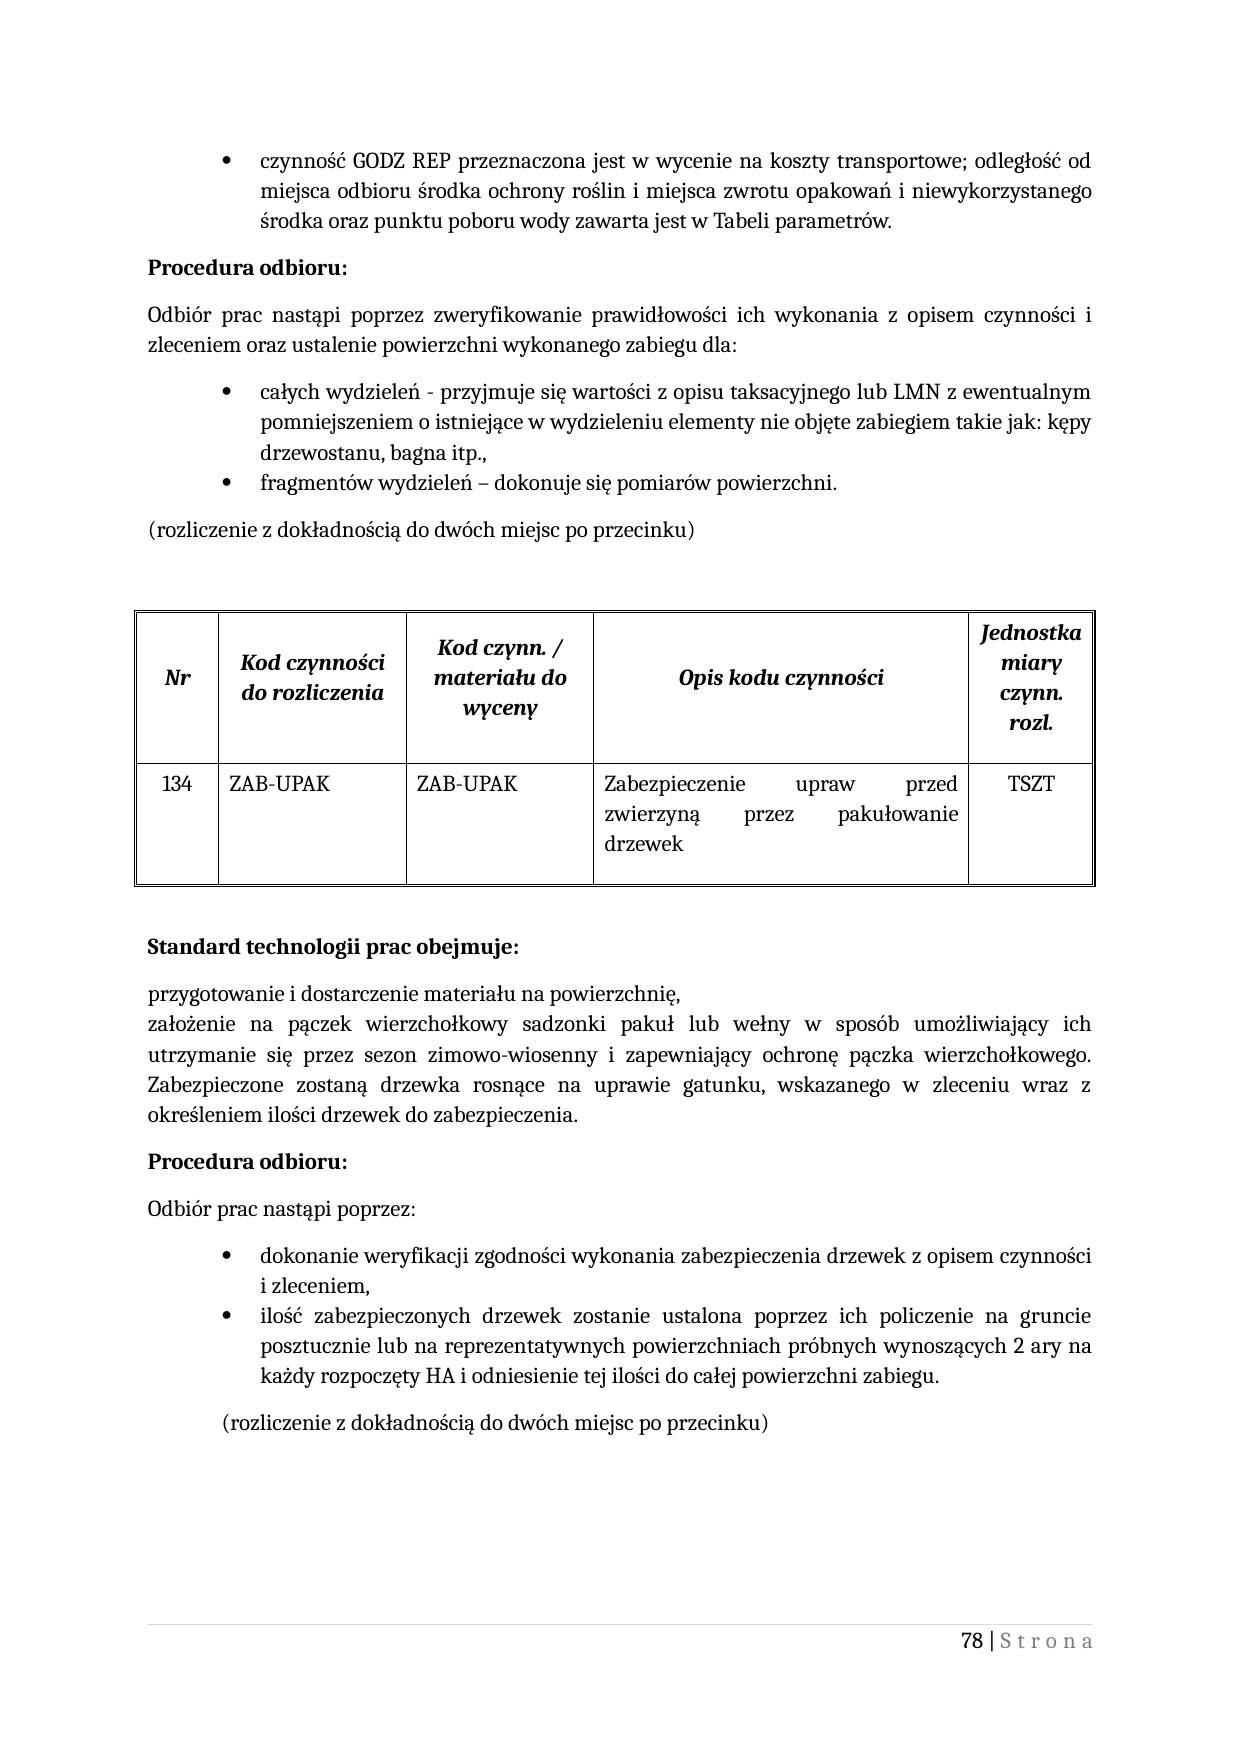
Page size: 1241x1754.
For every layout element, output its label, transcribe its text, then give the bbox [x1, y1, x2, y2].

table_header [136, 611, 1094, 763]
text (rozliczenie z dokładnością do dwóch miejsc po przecinku) [148, 1410, 1093, 1436]
list fragmentów wydzieleń – dokonuje się pomiarów powierzchni. [223, 469, 1093, 496]
list dokonanie weryfikacji zgodności wykonania zabezpieczenia drzewek z opisem czynności i zleceniem, [223, 1242, 1093, 1299]
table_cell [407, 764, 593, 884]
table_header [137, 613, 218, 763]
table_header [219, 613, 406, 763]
text Standard technologii prac obejmuje: [148, 934, 1093, 960]
text Procedura odbioru: [148, 255, 1093, 281]
list czynność GODZ REP przeznaczona jest w wycenie na koszty transportowe; odległość od miejsca odbioru środka ochrony roślin i miejsca zwrotu opakowań i niewykorzystanego środka oraz punktu poboru wody zawarta jest w Tabeli parametrów. [223, 148, 1093, 234]
list założenie na pączek wierzchołkowy sadzonki pakuł lub wełny w sposób umożliwiający ich utrzymanie się przez sezon zimowo-wiosenny i zapewniający ochronę pączka wierzchołkowego. Zabezpieczone zostaną drzewka rosnące na uprawie gatunku, wskazanego w zleceniu wraz z określeniem ilości drzewek do zabezpieczenia. [148, 1011, 1093, 1128]
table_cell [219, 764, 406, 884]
text Odbiór prac nastąpi poprzez: [148, 1196, 1093, 1222]
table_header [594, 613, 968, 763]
text Odbiór prac nastąpi poprzez zweryfikowanie prawidłowości ich wykonania z opisem czynności i zleceniem oraz ustalenie powierzchni wykonanego zabiegu dla: [148, 302, 1093, 358]
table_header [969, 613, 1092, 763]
text Procedura odbioru: [148, 1149, 1093, 1175]
text (rozliczenie z dokładnością do dwóch miejsc po przecinku) [148, 516, 1093, 543]
list całych wydzieleń - przyjmuje się wartości z opisu taksacyjnego lub LMN z ewentualnym pomniejszeniem o istniejące w wydzieleniu elementy nie objęte zabiegiem takie jak: kępy drzewostanu, bagna itp., [223, 379, 1093, 466]
list przygotowanie i dostarczenie materiału na powierzchnię, [148, 981, 1093, 1007]
list ilość zabezpieczonych drzewek zostanie ustalona poprzez ich policzenie na gruncie posztucznie lub na reprezentatywnych powierzchniach próbnych wynoszących 2 ary na każdy rozpoczęty HA i odniesienie tej ilości do całej powierzchni zabiegu. [223, 1303, 1093, 1389]
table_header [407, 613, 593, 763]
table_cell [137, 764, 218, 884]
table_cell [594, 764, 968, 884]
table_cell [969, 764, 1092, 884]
